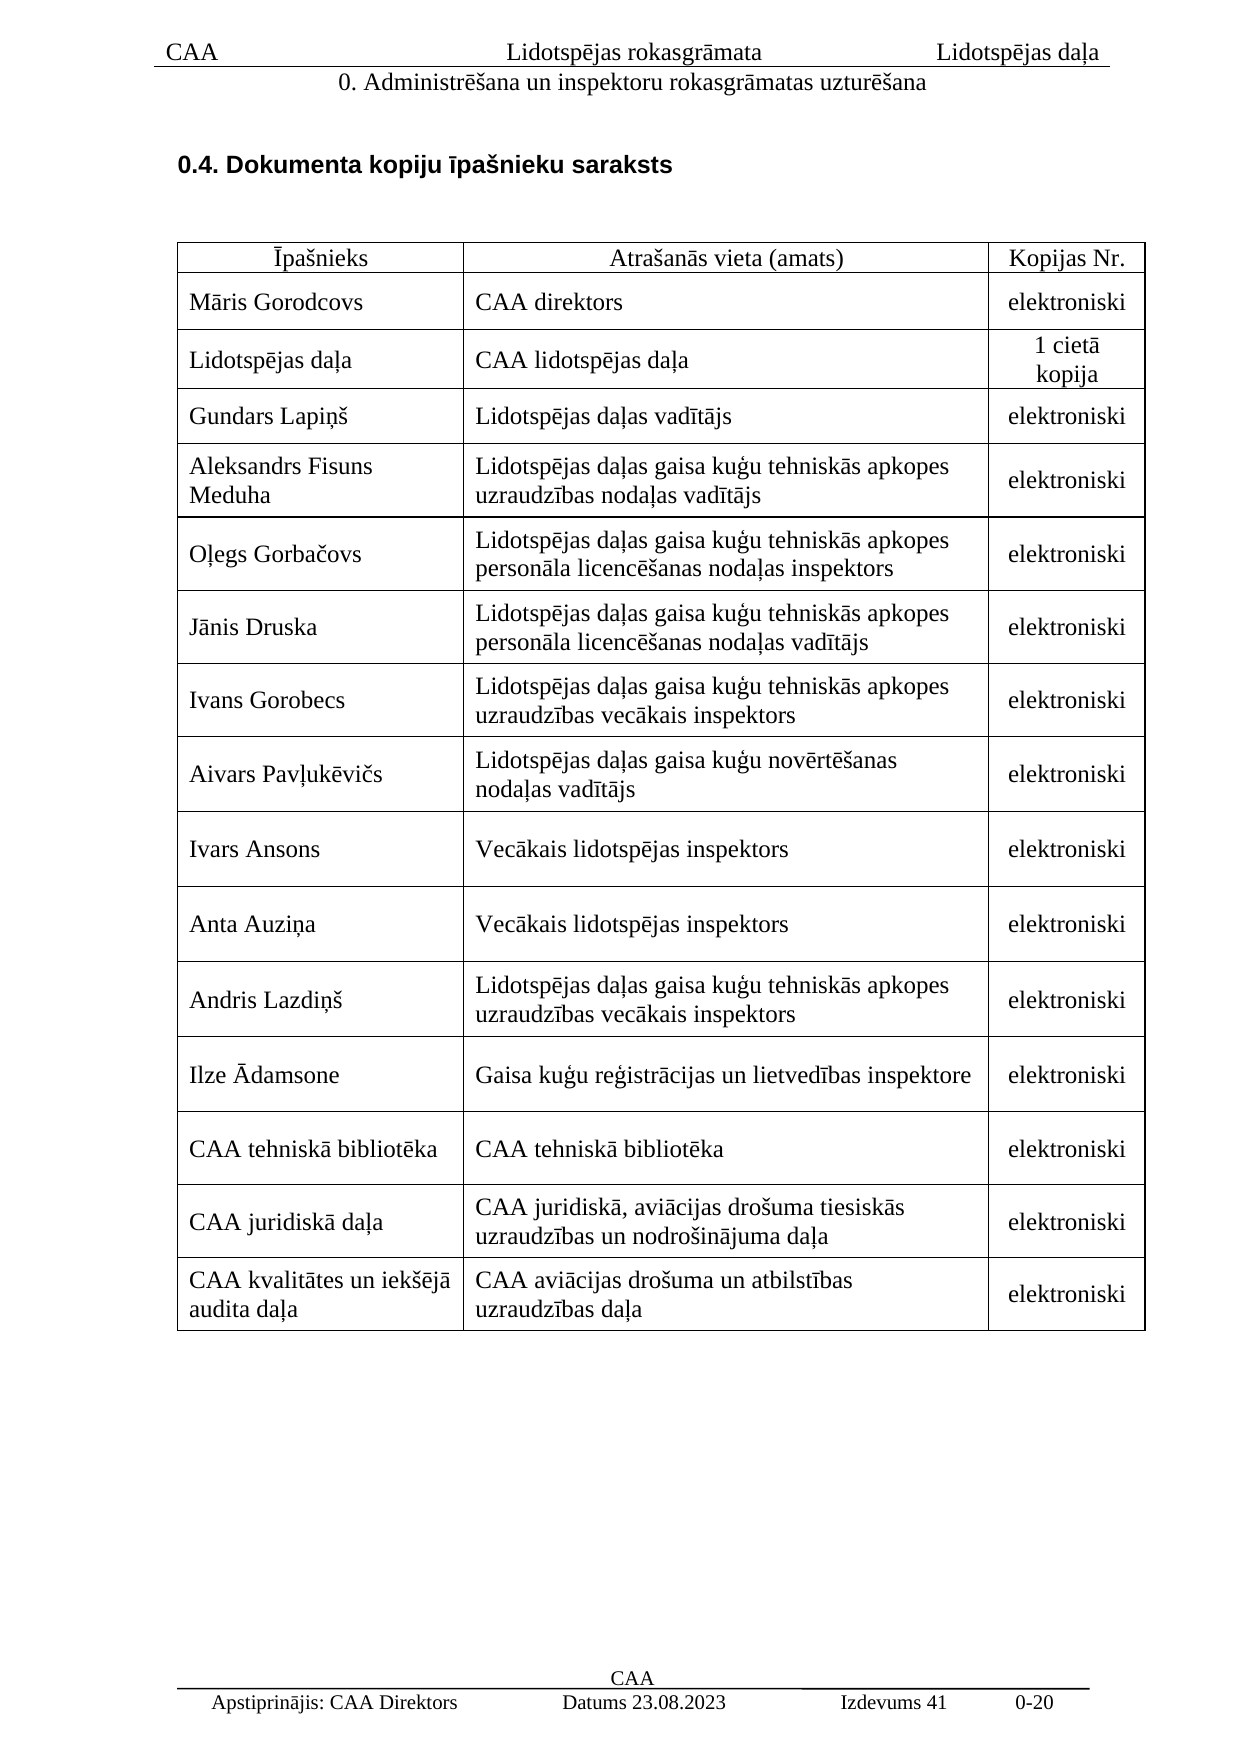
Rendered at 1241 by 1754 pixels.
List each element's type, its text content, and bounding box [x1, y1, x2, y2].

table_cell Lidotspējas daļas gaisa kuģu novērtēšanas nodaļas vadītājs [464, 737, 988, 811]
table_cell CAA tehniskā bibliotēka [178, 1112, 463, 1184]
table_cell elektroniski [989, 1112, 1144, 1184]
subtitle 0.4. Dokumenta kopiju īpašnieku saraksts [177, 150, 1087, 178]
table_cell CAA kvalitātes un iekšējā audita daļa [178, 1258, 463, 1330]
table_cell Gaisa kuģu reģistrācijas un lietvedības inspektore [464, 1037, 988, 1111]
table_cell CAA aviācijas drošuma un atbilstības uzraudzības daļa [464, 1258, 988, 1330]
table_cell elektroniski [989, 812, 1144, 886]
table_cell elektroniski [989, 1185, 1144, 1257]
table_cell Vecākais lidotspējas inspektors [464, 887, 988, 961]
table_cell elektroniski [989, 737, 1144, 811]
table_cell Lidotspējas daļas gaisa kuģu tehniskās apkopes uzraudzības nodaļas vadītājs [464, 444, 988, 516]
table_cell Lidotspējas daļas gaisa kuģu tehniskās apkopes uzraudzības vecākais inspektors [464, 962, 988, 1036]
table_cell elektroniski [989, 664, 1144, 736]
table_header Atrašanās vieta (amats) [464, 243, 988, 272]
table_cell elektroniski [989, 273, 1144, 329]
table_cell CAA tehniskā bibliotēka [464, 1112, 988, 1184]
table_cell Ivans Gorobecs [178, 664, 463, 736]
table_cell elektroniski [989, 518, 1144, 589]
table_cell elektroniski [989, 1037, 1144, 1111]
table_cell Aleksandrs Fisuns Meduha [178, 444, 463, 516]
table_cell Oļegs Gorbačovs [178, 518, 463, 589]
table_cell Ivars Ansons [178, 812, 463, 886]
table_cell 1 cietā kopija [989, 330, 1144, 388]
table_cell elektroniski [989, 389, 1144, 442]
table_cell Aivars Pavļukēvičs [178, 737, 463, 811]
table_cell Anta Auziņa [178, 887, 463, 961]
table_cell CAA lidotspējas daļa [464, 330, 988, 388]
table_header Kopijas Nr. [989, 243, 1144, 272]
table_cell CAA juridiskā daļa [178, 1185, 463, 1257]
table_cell elektroniski [989, 444, 1144, 516]
table_cell Lidotspējas daļas gaisa kuģu tehniskās apkopes uzraudzības vecākais inspektors [464, 664, 988, 736]
table_cell Ilze Ādamsone [178, 1037, 463, 1111]
table_cell Andris Lazdiņš [178, 962, 463, 1036]
table_cell elektroniski [989, 887, 1144, 961]
table_cell Lidotspējas daļas gaisa kuģu tehniskās apkopes personāla licencēšanas nodaļas inspektors [464, 518, 988, 589]
table_cell Lidotspējas daļa [178, 330, 463, 388]
table_cell Lidotspējas daļas gaisa kuģu tehniskās apkopes personāla licencēšanas nodaļas vadītājs [464, 591, 988, 663]
table_cell elektroniski [989, 591, 1144, 663]
table_cell elektroniski [989, 1258, 1144, 1330]
table_cell Gundars Lapiņš [178, 389, 463, 442]
table_cell Jānis Druska [178, 591, 463, 663]
table_cell Māris Gorodcovs [178, 273, 463, 329]
table_cell elektroniski [989, 962, 1144, 1036]
table_cell CAA juridiskā, aviācijas drošuma tiesiskās uzraudzības un nodrošinājuma daļa [464, 1185, 988, 1257]
table_cell CAA direktors [464, 273, 988, 329]
table_header Īpašnieks [178, 243, 463, 272]
table_cell Lidotspējas daļas vadītājs [464, 389, 988, 442]
table_cell Vecākais lidotspējas inspektors [464, 812, 988, 886]
